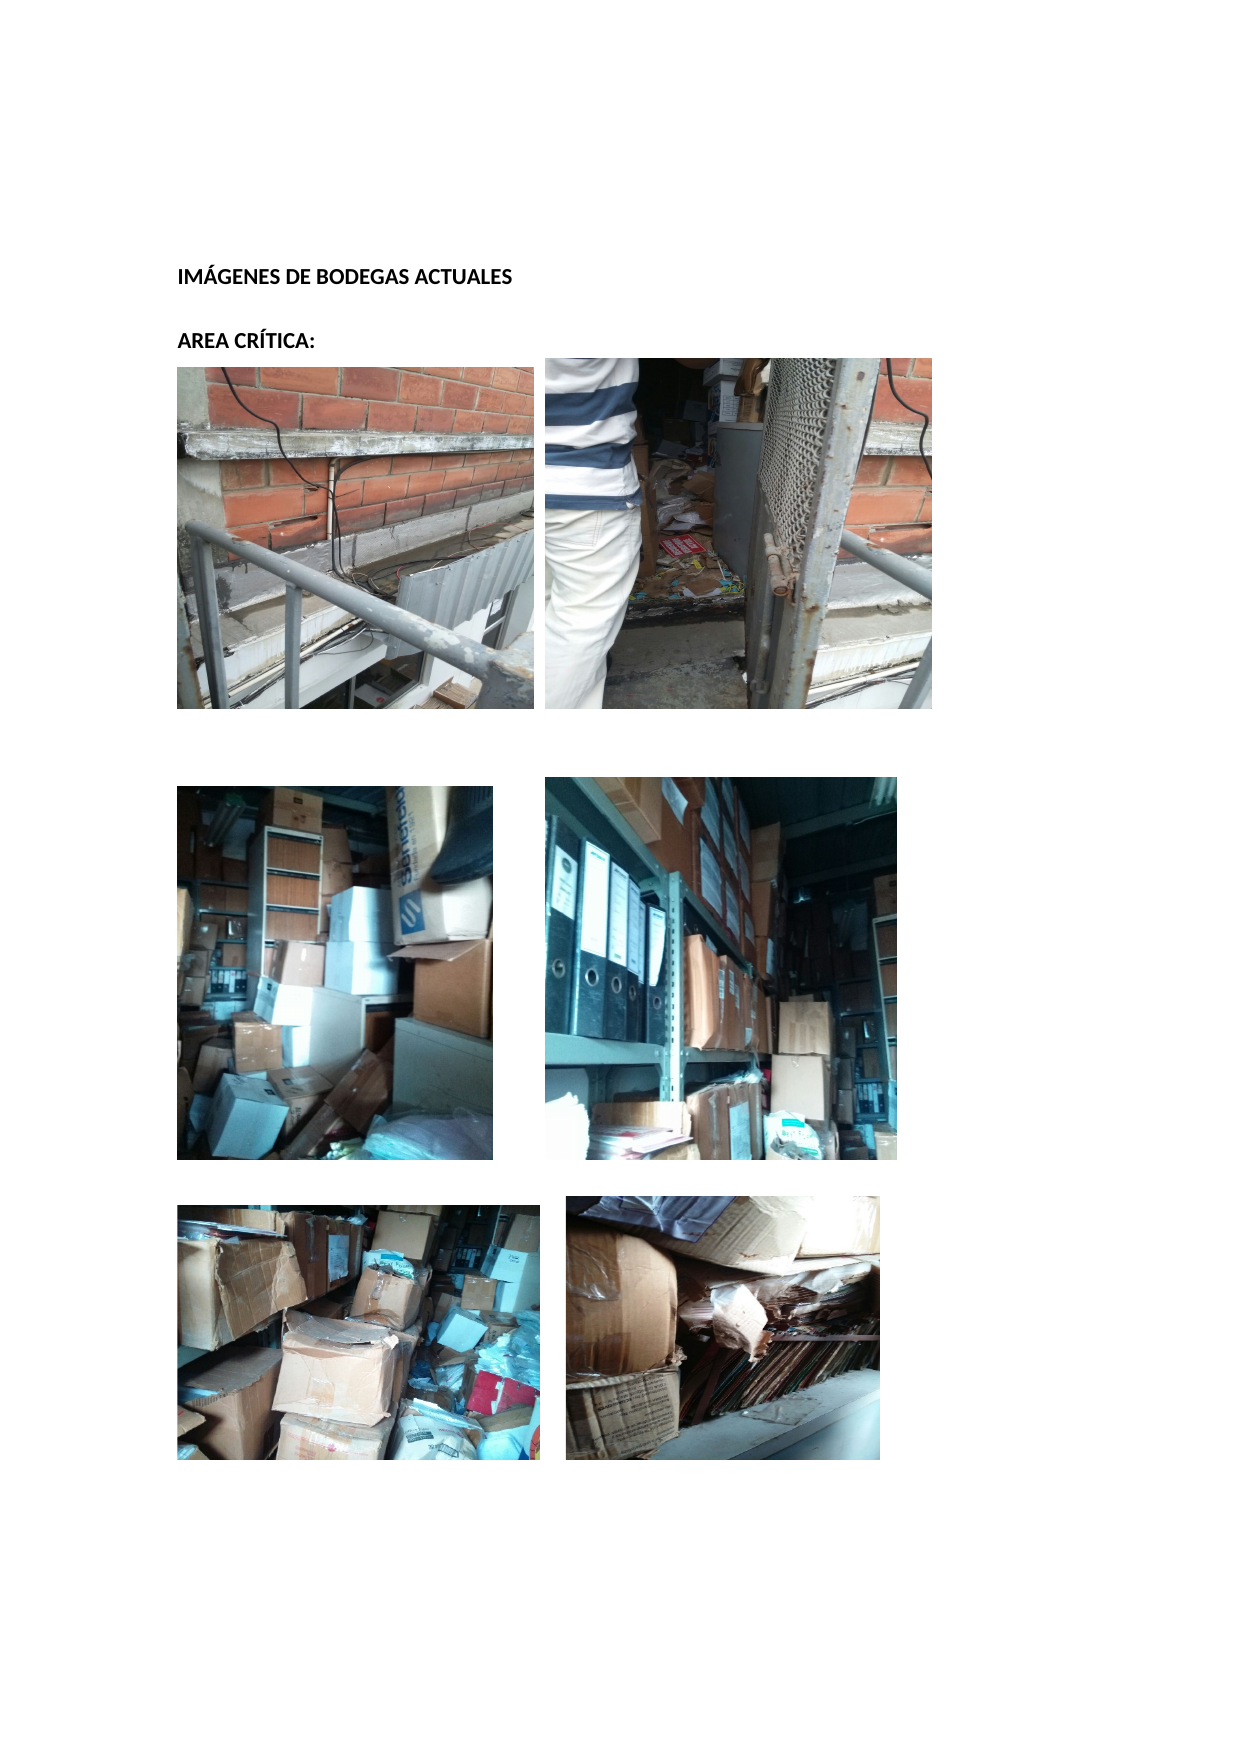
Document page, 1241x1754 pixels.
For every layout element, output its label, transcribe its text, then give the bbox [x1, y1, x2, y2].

picture [177, 1205, 540, 1460]
picture [545, 777, 897, 1160]
picture [177, 367, 534, 709]
picture [177, 786, 493, 1160]
picture [565, 1196, 880, 1460]
text AREA CRÍTICA: [177, 326, 1063, 354]
text IMÁGENES DE BODEGAS ACTUALES [177, 262, 1063, 290]
picture [545, 358, 932, 709]
